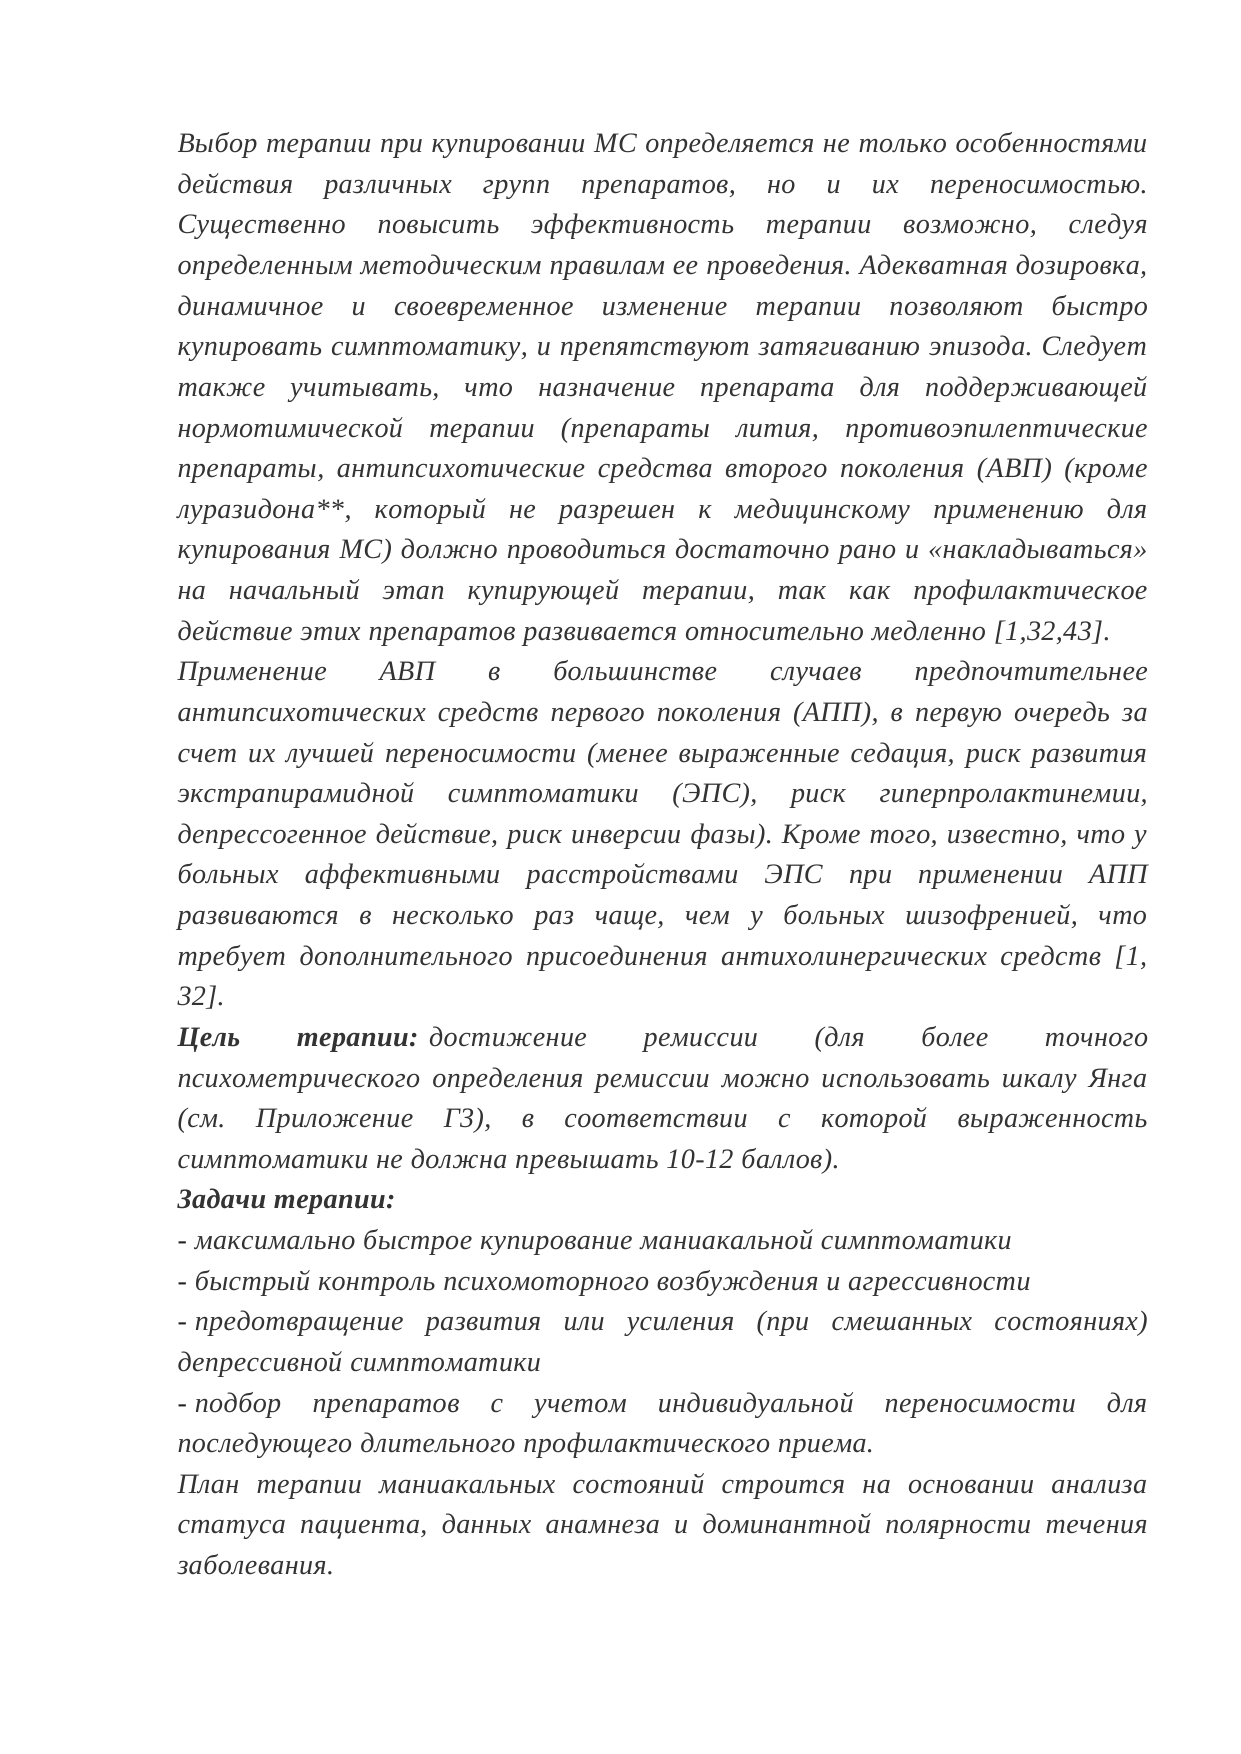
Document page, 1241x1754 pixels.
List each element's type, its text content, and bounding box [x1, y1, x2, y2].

text - быстрый контроль психомоторного возбуждения и агрессивности [177, 1256, 1152, 1296]
text - подбор препаратов с учетом индивидуальной переносимости для последующего длительного профилактического приема. [177, 1377, 1152, 1459]
text Задачи терапии: [177, 1174, 1152, 1215]
text Применение АВП в большинстве случаев предпочтительнее антипсихотических средств первого поколения (АПП), в первую очередь за счет их лучшей переносимости (менее выраженные седация, риск развития экстрапирамидной симптоматики (ЭПС), риск гиперпролактинемии, депрессогенное действие, риск инверсии фазы). Кроме того, известно, что у больных аффективными расстройствами ЭПС при применении АПП развиваются в несколько раз чаще, чем у больных шизофренией, что требует дополнительного присоединения антихолинергических средств [1, 32]. [177, 646, 1152, 1012]
text Выбор терапии при купировании МС определяется не только особенностями действия различных групп препаратов, но и их переносимостью. Существенно повысить эффективность терапии возможно, следуя определенным методическим правилам ее проведения. Адекватная дозировка, динамичное и своевременное изменение терапии позволяют быстро купировать симптоматику, и препятствуют затягиванию эпизода. Следует также учитывать, что назначение препарата для поддерживающей нормотимической терапии (препараты лития, противоэпилептические препараты, антипсихотические средства второго поколения (АВП) (кроме луразидона**, который не разрешен к медицинскому применению для купирования МС) должно проводиться достаточно рано и «накладываться» на начальный этап купирующей терапии, так как профилактическое действие этих препаратов развивается относительно медленно [1,32,43]. [177, 118, 1152, 646]
text План терапии маниакальных состояний строится на основании анализа статуса пациента, данных анамнеза и доминантной полярности течения заболевания. [177, 1459, 1152, 1581]
text - предотвращение развития или усиления (при смешанных состояниях) депрессивной симптоматики [177, 1296, 1152, 1377]
text Цель терапии: достижение ремиссии (для более точного психометрического определения ремиссии можно использовать шкалу Янга (см. Приложение Г3), в соответствии с которой выраженность симптоматики не должна превышать 10-12 баллов). [177, 1012, 1152, 1174]
text - максимально быстрое купирование маниакальной симптоматики [177, 1215, 1152, 1256]
